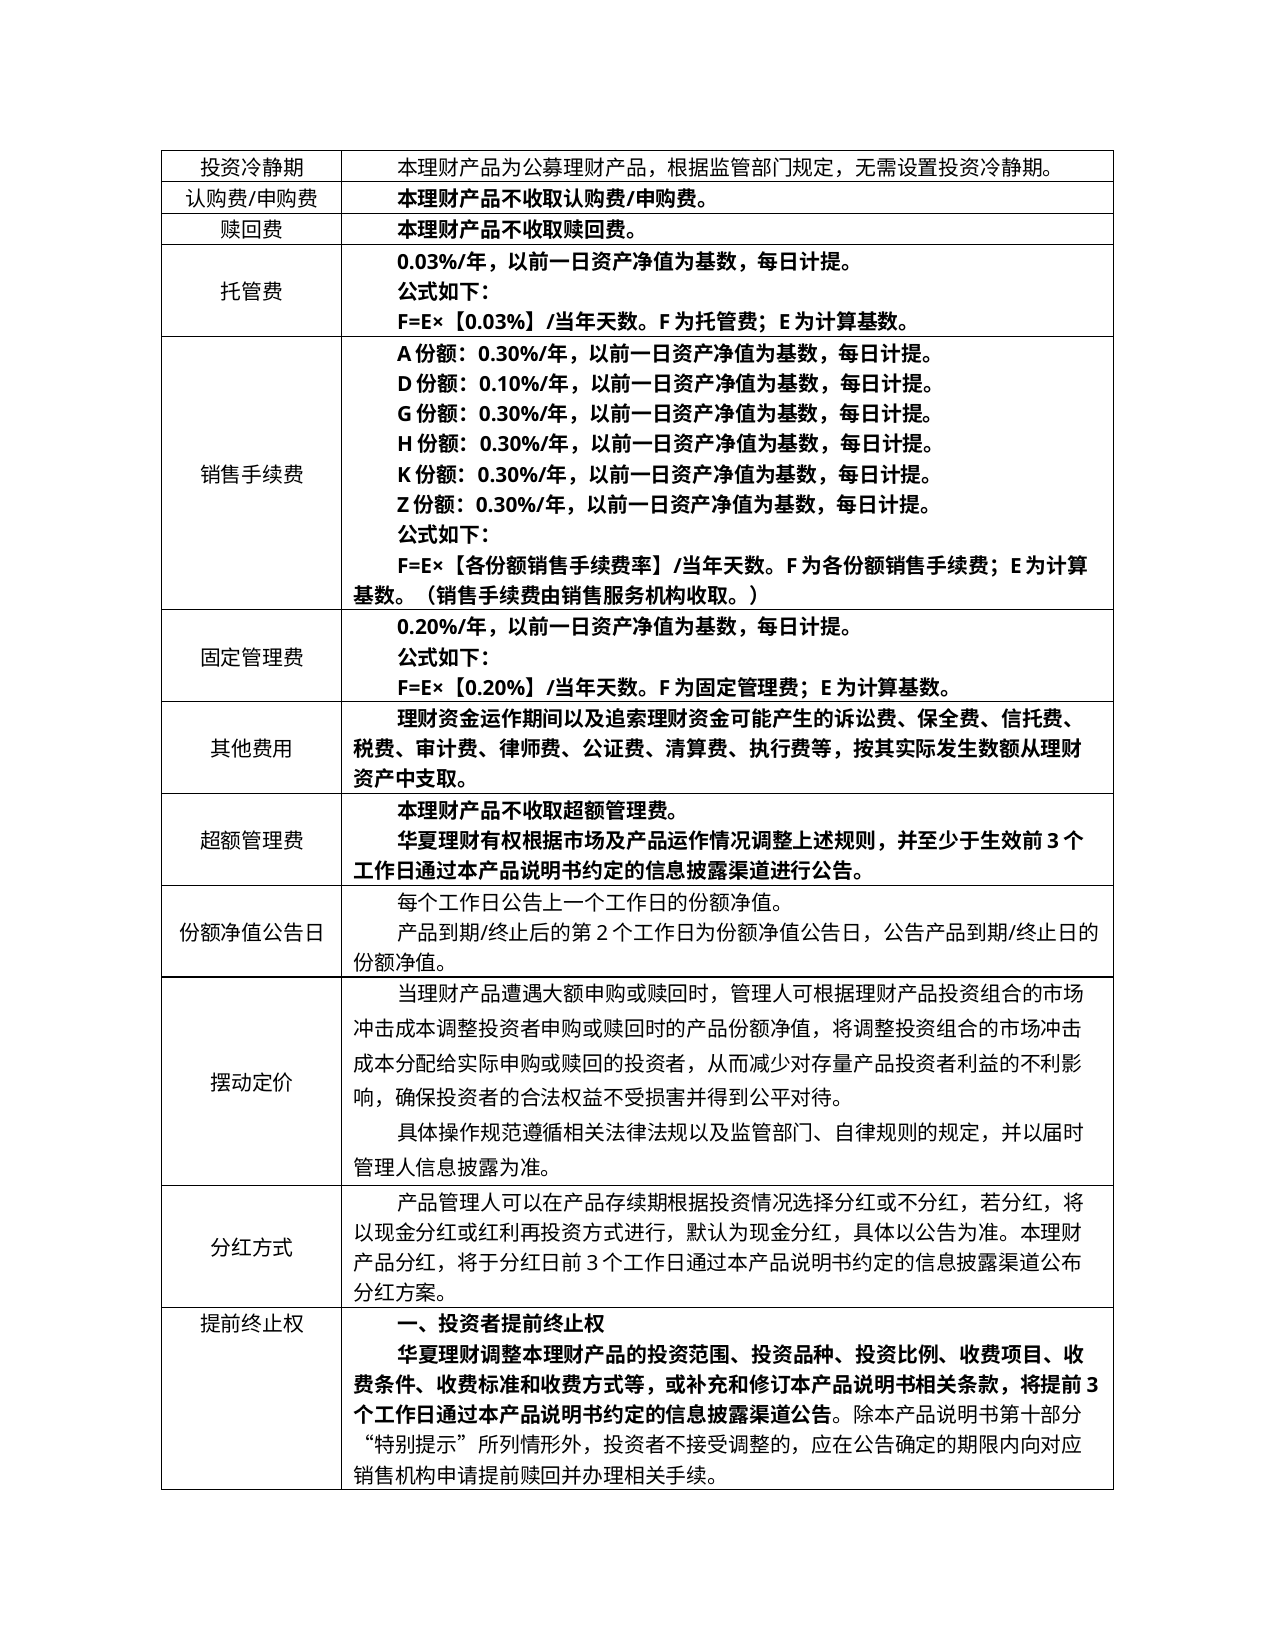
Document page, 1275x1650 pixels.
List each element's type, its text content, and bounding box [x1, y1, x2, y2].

table_cell 提前终止权 [162, 1308, 341, 1489]
table_cell 超额管理费 [162, 794, 341, 885]
table_cell A份额：0.30%/年，以前一日资产净值为基数，每日计提。 D份额：0.10%/年，以前一日资产净值为基数，每日计提。 G份额：0.30%/年，以前一日资产净值为基数，每日计提。 H份额：0.30%/年，以前一日资产净值为基数，每日计提。 K份额：0.30%/年，以前一日资产净值为基数，每日计提。 Z份额：0.30%/年，以前一日资产净值为基数，每日计提。 公式如下： F=E×【各份额销售手续费率】/当年天数。F为各份额销售手续费；E为计算基数。（销售手续费由销售服务机构收取。） [342, 337, 1113, 609]
table_cell 本理财产品为公募理财产品，根据监管部门规定，无需设置投资冷静期。 [342, 151, 1113, 181]
table_cell 销售手续费 [162, 337, 341, 609]
table_cell 分红方式 [162, 1186, 341, 1307]
table_cell 固定管理费 [162, 610, 341, 701]
table_cell 理财资金运作期间以及追索理财资金可能产生的诉讼费、保全费、信托费、税费、审计费、律师费、公证费、清算费、执行费等，按其实际发生数额从理财资产中支取。 [342, 702, 1113, 793]
table_cell 当理财产品遭遇大额申购或赎回时，管理人可根据理财产品投资组合的市场冲击成本调整投资者申购或赎回时的产品份额净值，将调整投资组合的市场冲击成本分配给实际申购或赎回的投资者，从而减少对存量产品投资者利益的不利影响，确保投资者的合法权益不受损害并得到公平对待。 具体操作规范遵循相关法律法规以及监管部门、自律规则的规定，并以届时管理人信息披露为准。 [342, 978, 1113, 1185]
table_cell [342, 1308, 1113, 1489]
table_cell 份额净值公告日 [162, 886, 341, 976]
table_cell 0.03%/年，以前一日资产净值为基数，每日计提。 公式如下： F=E×【0.03%】/当年天数。F为托管费；E为计算基数。 [342, 245, 1113, 336]
table_cell 托管费 [162, 245, 341, 336]
table_cell 产品管理人可以在产品存续期根据投资情况选择分红或不分红，若分红，将以现金分红或红利再投资方式进行，默认为现金分红，具体以公告为准。本理财产品分红，将于分红日前3个工作日通过本产品说明书约定的信息披露渠道公布分红方案。 [342, 1186, 1113, 1307]
table_cell 摆动定价 [162, 978, 341, 1185]
table_cell 赎回费 [162, 214, 341, 244]
table_cell 每个工作日公告上一个工作日的份额净值。 产品到期/终止后的第2个工作日为份额净值公告日，公告产品到期/终止日的份额净值。 [342, 886, 1113, 976]
table_cell 0.20%/年，以前一日资产净值为基数，每日计提。 公式如下： F=E×【0.20%】/当年天数。F为固定管理费；E为计算基数。 [342, 610, 1113, 701]
table_cell 其他费用 [162, 702, 341, 793]
table_cell 本理财产品不收取超额管理费。 华夏理财有权根据市场及产品运作情况调整上述规则，并至少于生效前3个工作日通过本产品说明书约定的信息披露渠道进行公告。 [342, 794, 1113, 885]
table_cell 本理财产品不收取赎回费。 [342, 214, 1113, 244]
table_cell 认购费/申购费 [162, 182, 341, 213]
table_cell 本理财产品不收取认购费/申购费。 [342, 182, 1113, 213]
table_cell 投资冷静期 [162, 151, 341, 181]
